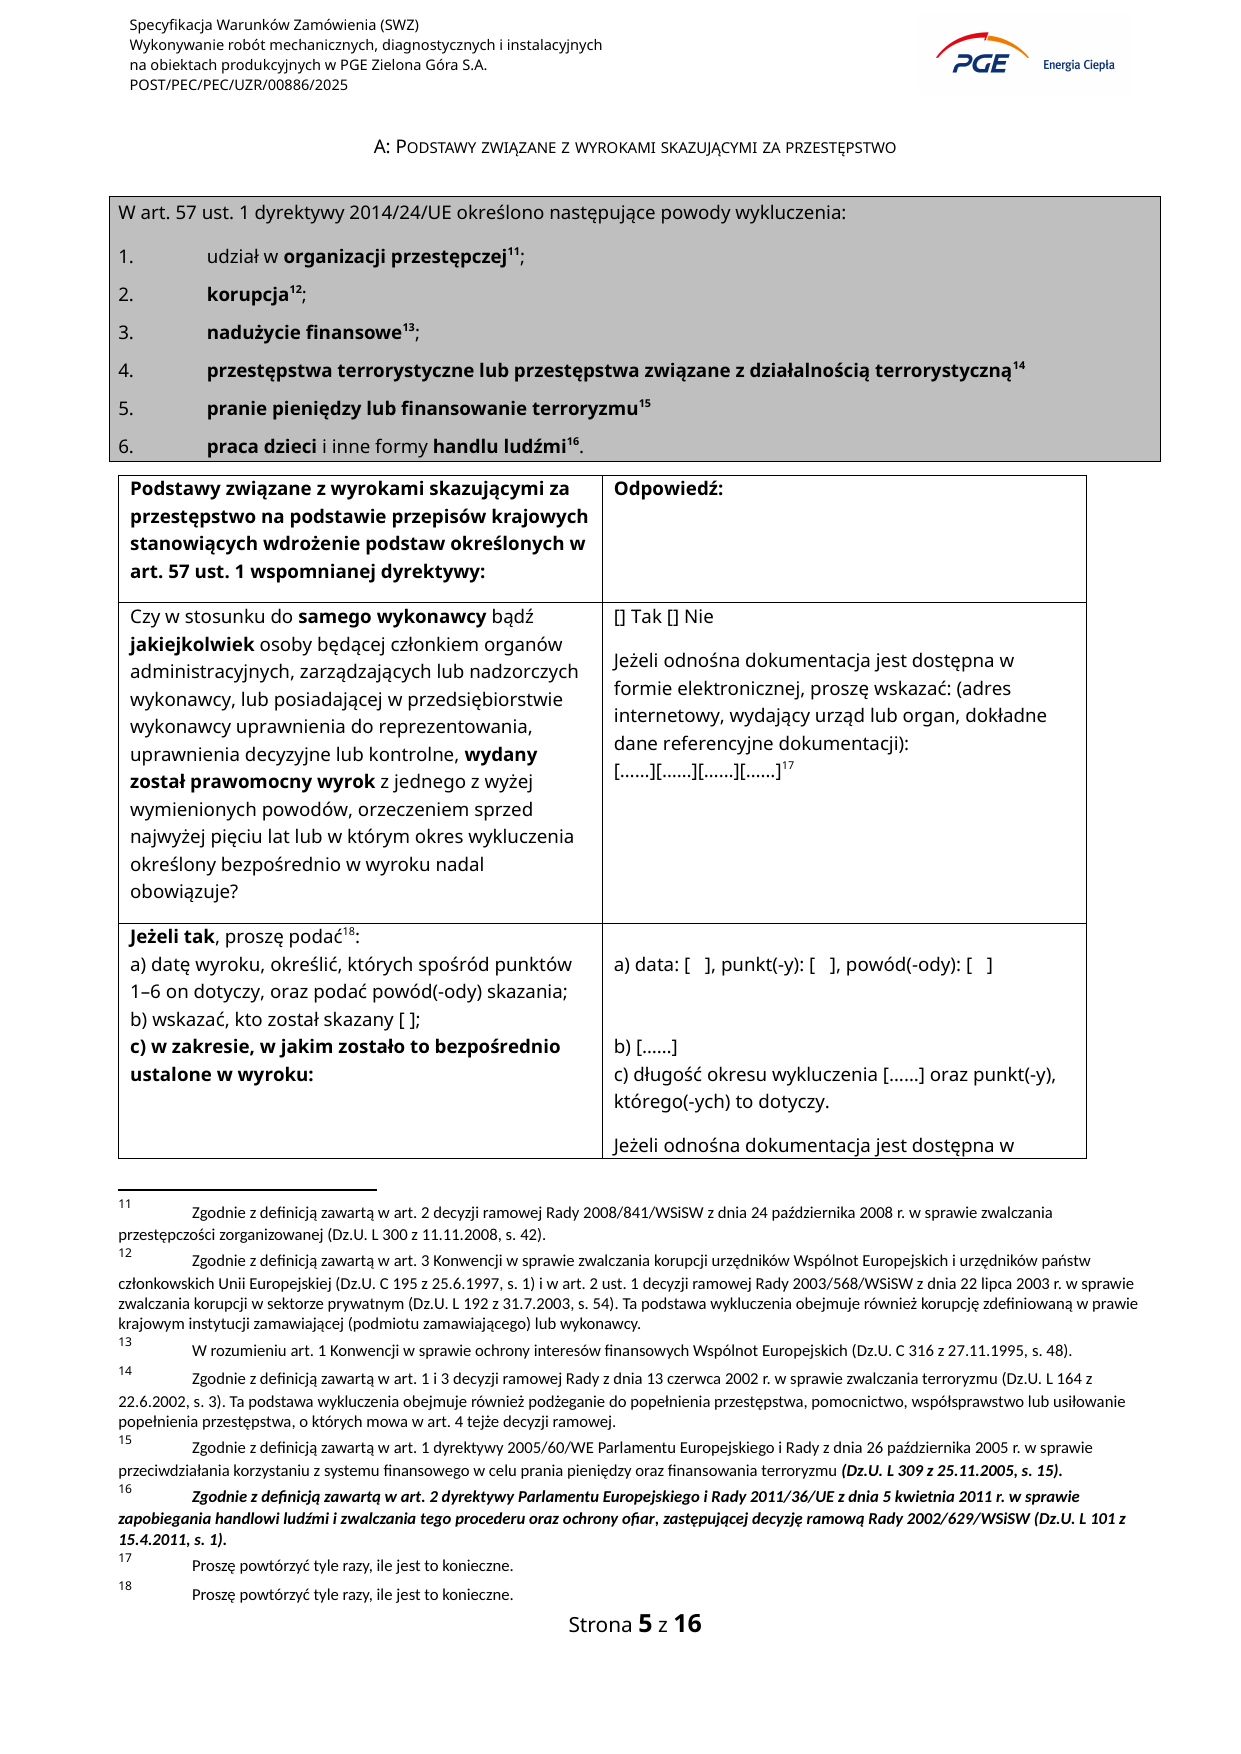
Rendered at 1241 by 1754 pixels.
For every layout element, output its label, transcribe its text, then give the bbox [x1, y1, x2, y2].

table_cell Jeżeli tak, proszę podać: a) datę wyroku, określić, których spośród punktów 1–6 on dotyczy, oraz podać powód(-ody) skazania; b) wskazać, kto został skazany [ ]; c) w zakresie, w jakim zostało to bezpośrednio ustalone w wyroku: [119, 924, 602, 1158]
list udział w organizacji przestępczej; [110, 240, 1160, 269]
text nadużycie finansowe; [110, 316, 1160, 345]
picture [918, 14, 1131, 95]
table_header Podstawy związane z wyrokami skazującymi za przestępstwo na podstawie przepisów krajowych stanowiących wdrożenie podstaw określonych w art. 57 ust. 1 wspomnianej dyrektywy: [119, 476, 602, 602]
text praca dzieci i inne formy handlu ludźmi. [110, 430, 1160, 461]
table_cell a) data: [ ], punkt(-y): [ ], powód(-ody): [ ] b) [……] c) długość okresu wykluczenia [……] oraz punkt(-y), którego(-ych) to dotyczy. Jeżeli odnośna dokumentacja jest dostępna w formie elektronicznej, proszę wskazać: (adres internetowy, wydający urząd lub organ, dokładne dane referencyjne dokumentacji): [……][……][……][……] [603, 924, 1086, 1158]
text pranie pieniędzy lub finansowanie terroryzmu [110, 392, 1160, 421]
table_cell Czy w stosunku do samego wykonawcy bądź jakiejkolwiek osoby będącej członkiem organów administracyjnych, zarządzających lub nadzorczych wykonawcy, lub posiadającej w przedsiębiorstwie wykonawcy uprawnienia do reprezentowania, uprawnienia decyzyjne lub kontrolne, wydany został prawomocny wyrok z jednego z wyżej wymienionych powodów, orzeczeniem sprzed najwyżej pięciu lat lub w którym okres wykluczenia określony bezpośrednio w wyroku nadal obowiązuje? [119, 603, 602, 923]
text korupcja; [110, 278, 1160, 307]
table_cell [] Tak [] Nie Jeżeli odnośna dokumentacja jest dostępna w formie elektronicznej, proszę wskazać: (adres internetowy, wydający urząd lub organ, dokładne dane referencyjne dokumentacji): [……][……][……][……] [603, 603, 1086, 923]
text W art. 57 ust. 1 dyrektywy 2014/24/UE określono następujące powody wykluczenia: [110, 197, 1160, 224]
table_header Odpowiedź: [603, 476, 1086, 602]
title A: Podstawy związane z wyrokami skazującymi za przestępstwo [118, 133, 1152, 158]
text przestępstwa terrorystyczne lub przestępstwa związane z działalnością terrorystyczną [110, 354, 1160, 383]
